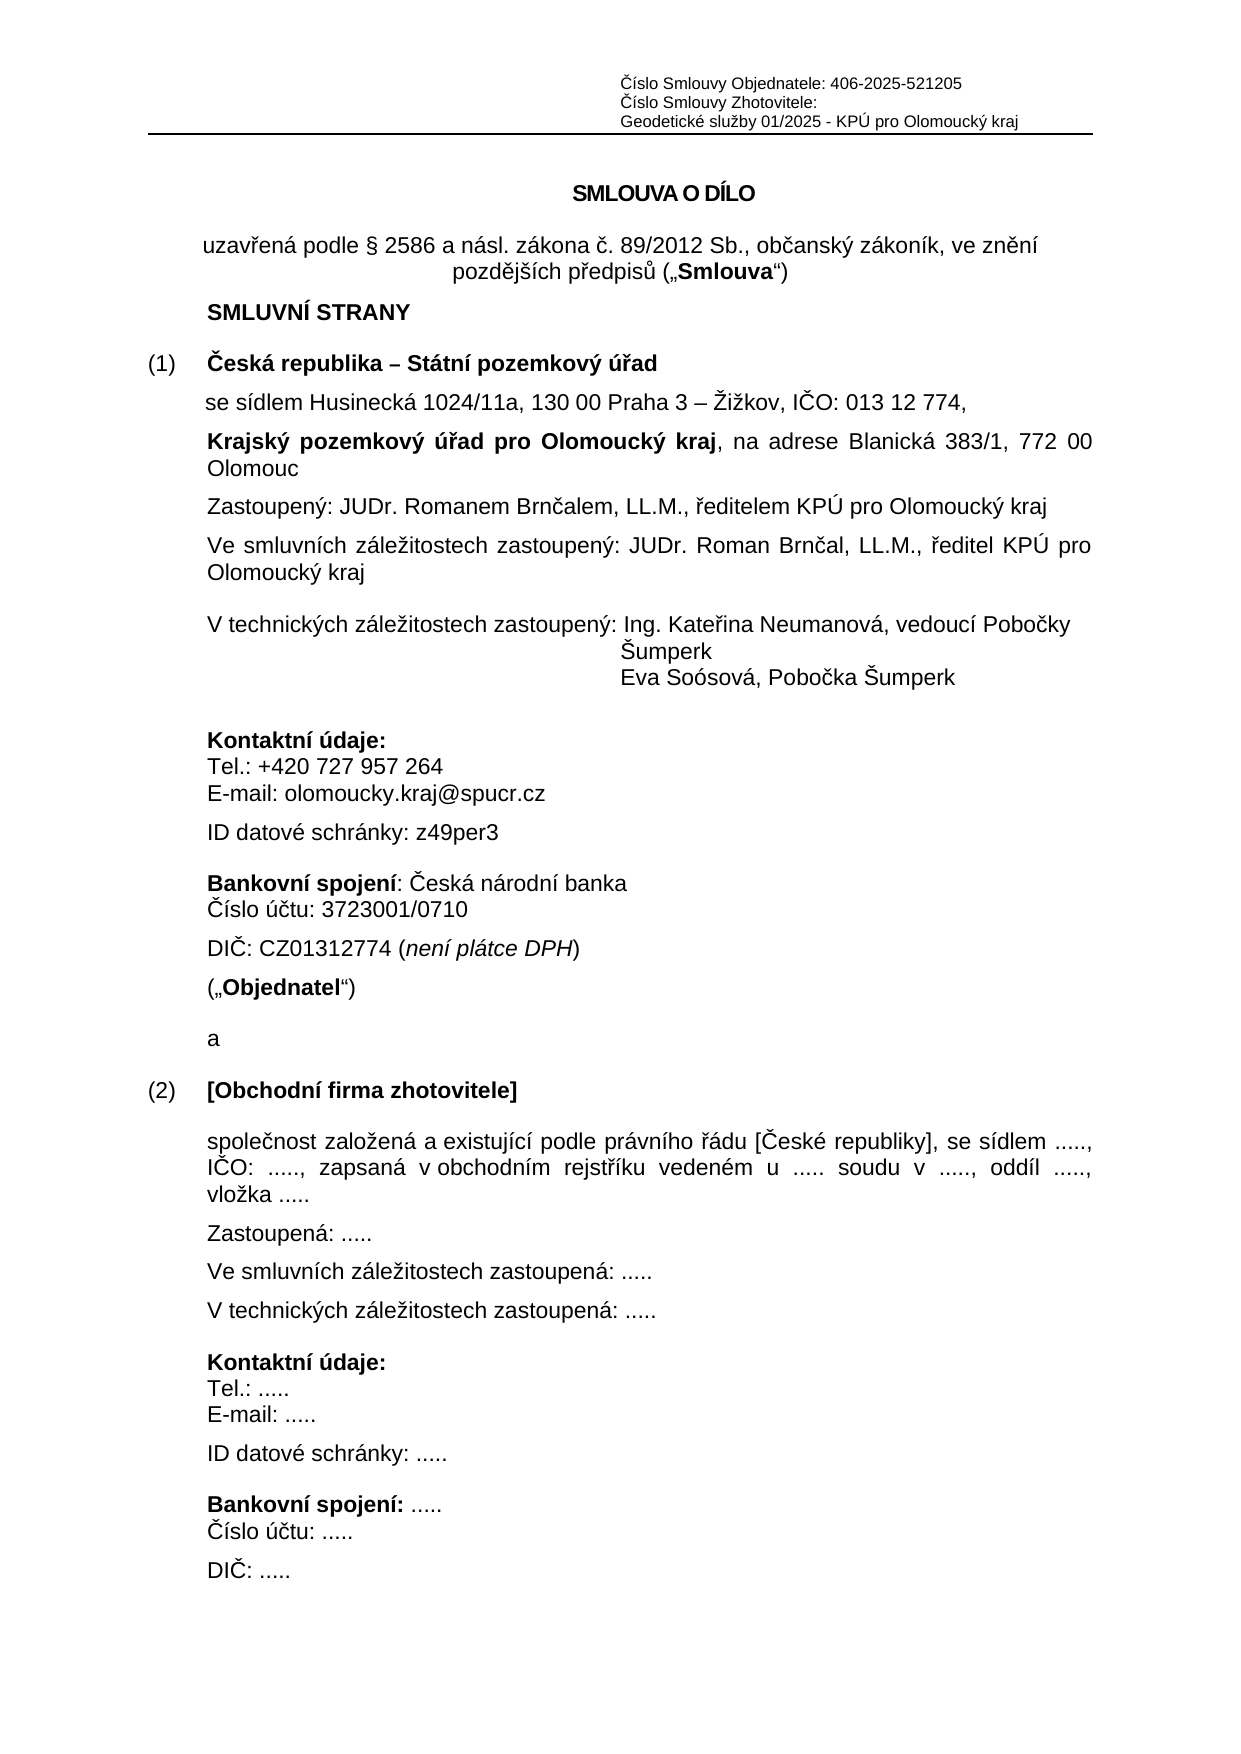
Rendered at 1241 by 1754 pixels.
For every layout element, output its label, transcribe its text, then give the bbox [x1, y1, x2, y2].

subtitle SMLUVNÍ STRANY [207, 299, 1093, 325]
text Tel.: ..... [207, 1375, 1093, 1401]
text Bankovní spojení: ..... [207, 1491, 1093, 1518]
text Kontaktní údaje: [207, 727, 1093, 753]
text Ve smluvních záležitostech zastoupený: JUDr. Roman Brnčal, LL.M., ředitel KPÚ pro Olomoucký kraj [207, 532, 1093, 585]
text Číslo účtu: 3723001/0710 [207, 896, 945, 922]
text Zastoupená: ..... [207, 1219, 1093, 1246]
text Eva Soósová, Pobočka Šumperk [207, 664, 1093, 690]
text Tel.: +420 727 957 264 [207, 753, 1093, 779]
text DIČ: ..... [207, 1557, 1093, 1583]
text („Objednatel“) [207, 974, 945, 1000]
text ID datové schránky: ..... [207, 1440, 1093, 1466]
text Číslo účtu: ..... [207, 1518, 1093, 1544]
text DIČ: CZ01312774 (není plátce DPH) [207, 935, 945, 961]
text ID datové schránky: z49per3 [207, 818, 945, 845]
title SMLOUVA O DÍLO [236, 180, 1093, 207]
list uzavřená podle § 2586 a násl. zákona č. 89/2012 Sb., občanský zákoník, ve znění pozdějších předpisů („Smlouva“) [148, 232, 1093, 284]
list Česká republika – Státní pozemkový úřad [148, 350, 1093, 377]
text Kontaktní údaje: [207, 1348, 1093, 1375]
text E-mail: ..... [207, 1401, 1093, 1428]
text společnost založená a existující podle právního řádu [České republiky], se sídlem ....., IČO: ....., zapsaná v obchodním rejstříku vedeném u ..... soudu v ....., oddíl ....., vložka ..... [207, 1128, 1093, 1207]
list [Obchodní firma zhotovitele] [148, 1077, 1093, 1103]
text V technických záležitostech zastoupený: Ing. Kateřina Neumanová, vedoucí Pobočky [207, 611, 1093, 638]
text a [207, 1025, 1093, 1052]
text Šumperk [207, 638, 1093, 664]
text Bankovní spojení: Česká národní banka [207, 870, 1093, 896]
text Ve smluvních záležitostech zastoupená: ..... [207, 1258, 1093, 1285]
text V technických záležitostech zastoupená: ..... [207, 1297, 1093, 1323]
text Zastoupený: JUDr. Romanem Brnčalem, LL.M., ředitelem KPÚ pro Olomoucký kraj [207, 493, 1093, 520]
text E-mail: olomoucky.kraj@spucr.cz [207, 779, 1093, 806]
text se sídlem Husinecká 1024/11a, 130 00 Praha 3 – Žižkov, IČO: 013 12 774, [148, 389, 1093, 416]
text Krajský pozemkový úřad pro Olomoucký kraj, na adrese Blanická 383/1, 772 00 Olomouc [207, 428, 1093, 481]
